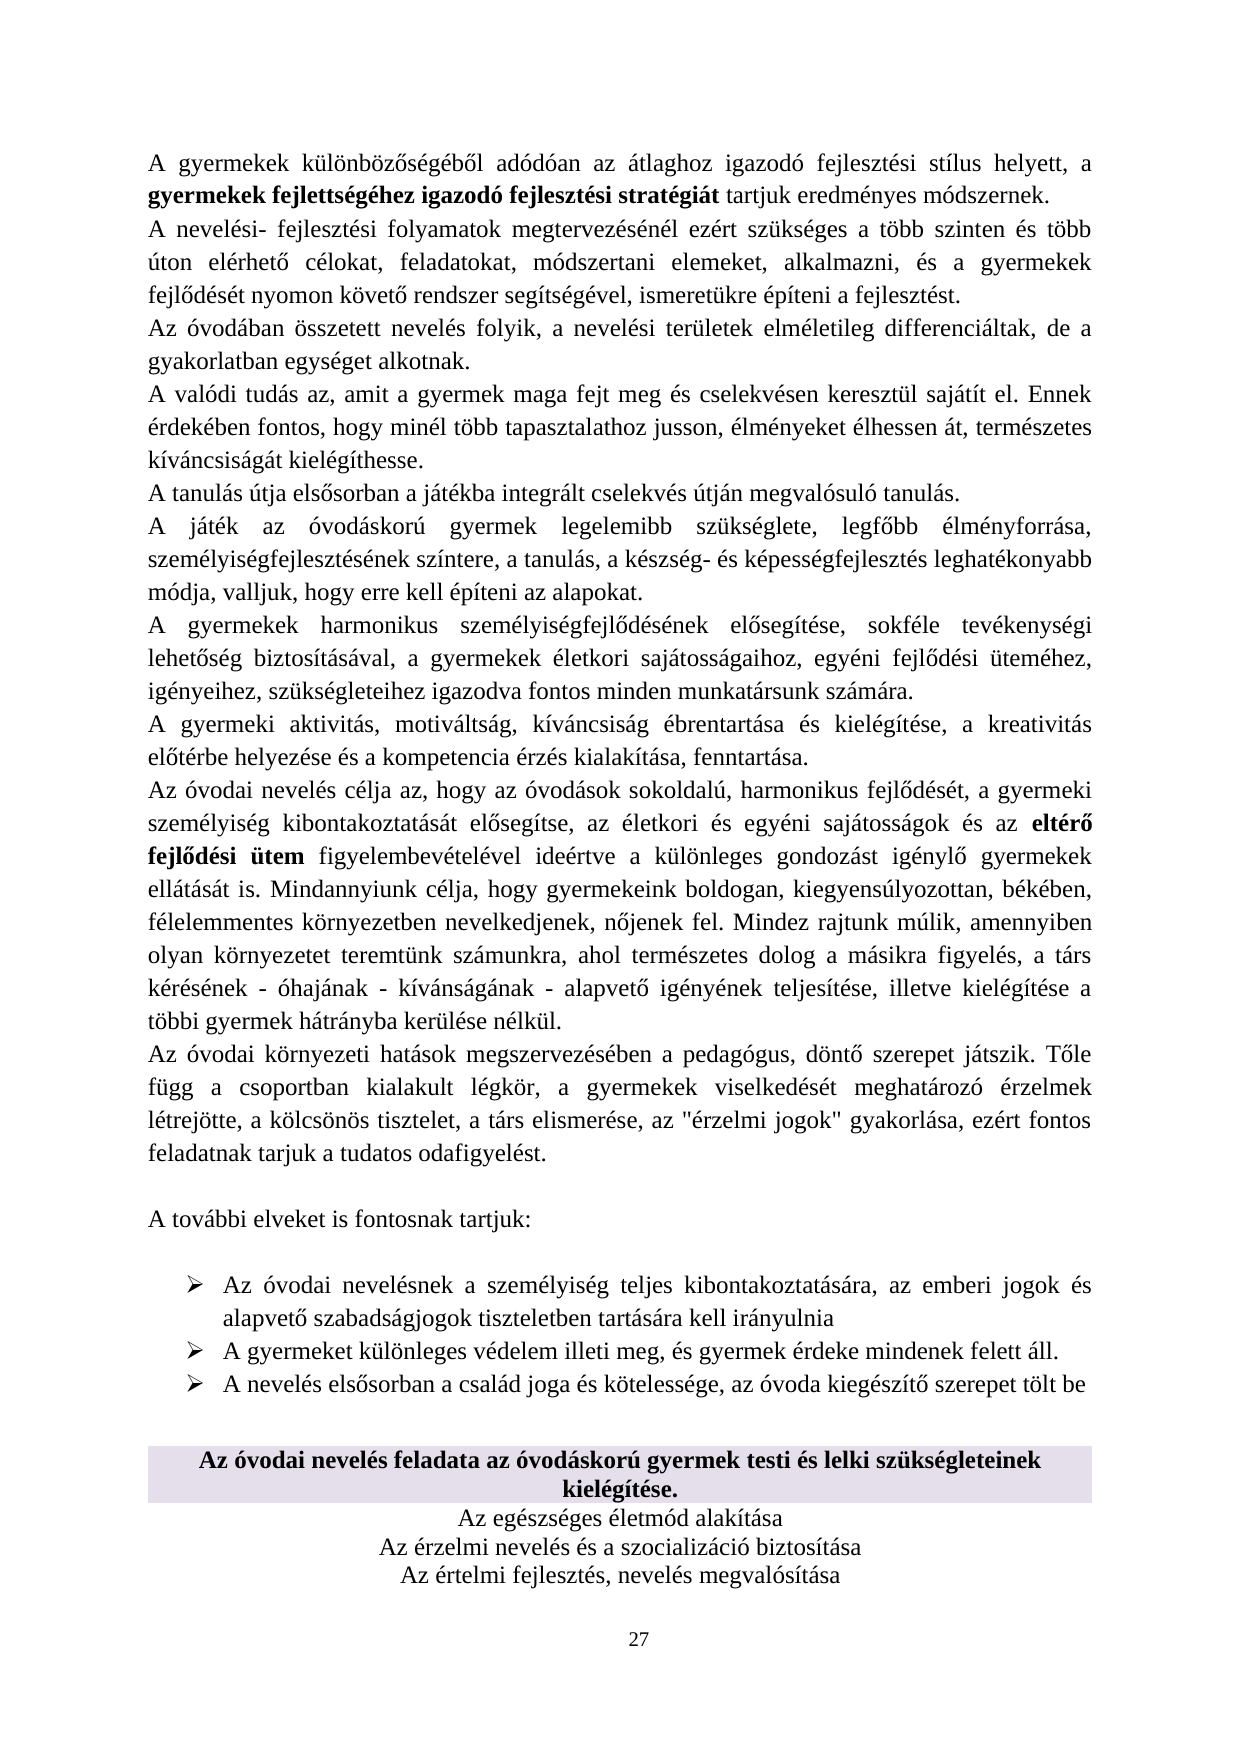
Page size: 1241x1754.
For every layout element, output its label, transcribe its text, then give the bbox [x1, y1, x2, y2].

list Az óvodai nevelésnek a személyiség teljes kibontakoztatására, az emberi jogok és alapvető szabadságjogok tiszteletben tartására kell irányulnia [185, 1270, 1093, 1332]
list A gyermeket különleges védelem illeti meg, és gyermek érdeke mindenek felett áll. [185, 1336, 1093, 1365]
text A gyermeki aktivitás, motiváltság, kíváncsiság ébrentartása és kielégítése, a kreativitás előtérbe helyezése és a kompetencia érzés kialakítása, fenntartása. [148, 709, 1093, 771]
table_cell Az értelmi fejlesztés, nevelés megvalósítása [148, 1561, 1092, 1589]
table_cell Az érzelmi nevelés és a szocializáció biztosítása [148, 1532, 1092, 1561]
text Az óvodai nevelés célja az, hogy az óvodások sokoldalú, harmonikus fejlődését, a gyermeki személyiség kibontakoztatását elősegítse, az életkori és egyéni sajátosságok és az eltérő fejlődési ütem figyelembevételével ideértve a különleges gondozást igénylő gyermekek ellátását is. Mindannyiunk célja, hogy gyermekeink boldogan, kiegyensúlyozottan, békében, félelemmentes környezetben nevelkedjenek, nőjenek fel. Mindez rajtunk múlik, amennyiben olyan környezetet teremtünk számunkra, ahol természetes dolog a másikra figyelés, a társ kérésének - óhajának - kívánságának - alapvető igényének teljesítése, illetve kielégítése a többi gyermek hátrányba kerülése nélkül. [148, 775, 1093, 1035]
text Az óvodai környezeti hatások megszervezésében a pedagógus, döntő szerepet játszik. Tőle függ a csoportban kialakult légkör, a gyermekek viselkedését meghatározó érzelmek létrejötte, a kölcsönös tisztelet, a társ elismerése, az "érzelmi jogok" gyakorlása, ezért fontos feladatnak tarjuk a tudatos odafigyelést. [148, 1039, 1093, 1167]
list A nevelés elsősorban a család joga és kötelessége, az óvoda kiegészítő szerepet tölt be [185, 1369, 1093, 1398]
text A tanulás útja elsősorban a játékba integrált cselekvés útján megvalósuló tanulás. [148, 478, 1093, 507]
table_header Az óvodai nevelés feladata az óvodáskorú gyermek testi és lelki szükségleteinek kielégítése. [148, 1446, 1092, 1503]
text A nevelési- fejlesztési folyamatok megtervezésénél ezért szükséges a több szinten és több úton elérhető célokat, feladatokat, módszertani elemeket, alkalmazni, és a gyermekek fejlődését nyomon követő rendszer segítségével, ismeretükre építeni a fejlesztést. [148, 214, 1093, 308]
text A játék az óvodáskorú gyermek legelemibb szükséglete, legfőbb élményforrása, személyiségfejlesztésének színtere, a tanulás, a készség- és képességfejlesztés leghatékonyabb módja, valljuk, hogy erre kell építeni az alapokat. [148, 511, 1093, 606]
text Az óvodában összetett nevelés folyik, a nevelési területek elméletileg differenciáltak, de a gyakorlatban egységet alkotnak. [148, 313, 1093, 374]
text A gyermekek különbözőségéből adódóan az átlaghoz igazodó fejlesztési stílus helyett, a gyermekek fejlettségéhez igazodó fejlesztési stratégiát tartjuk eredményes módszernek. [148, 148, 1093, 209]
text A valódi tudás az, amit a gyermek maga fejt meg és cselekvésen keresztül sajátít el. Ennek érdekében fontos, hogy minél több tapasztalathoz jusson, élményeket élhessen át, természetes kíváncsiságát kielégíthesse. [148, 379, 1093, 473]
table_cell Az egészséges életmód alakítása [148, 1503, 1092, 1532]
text A gyermekek harmonikus személyiségfejlődésének elősegítése, sokféle tevékenységi lehetőség biztosításával, a gyermekek életkori sajátosságaihoz, egyéni fejlődési üteméhez, igényeihez, szükségleteihez igazodva fontos minden munkatársunk számára. [148, 610, 1093, 705]
text A további elveket is fontosnak tartjuk: [148, 1204, 1093, 1233]
